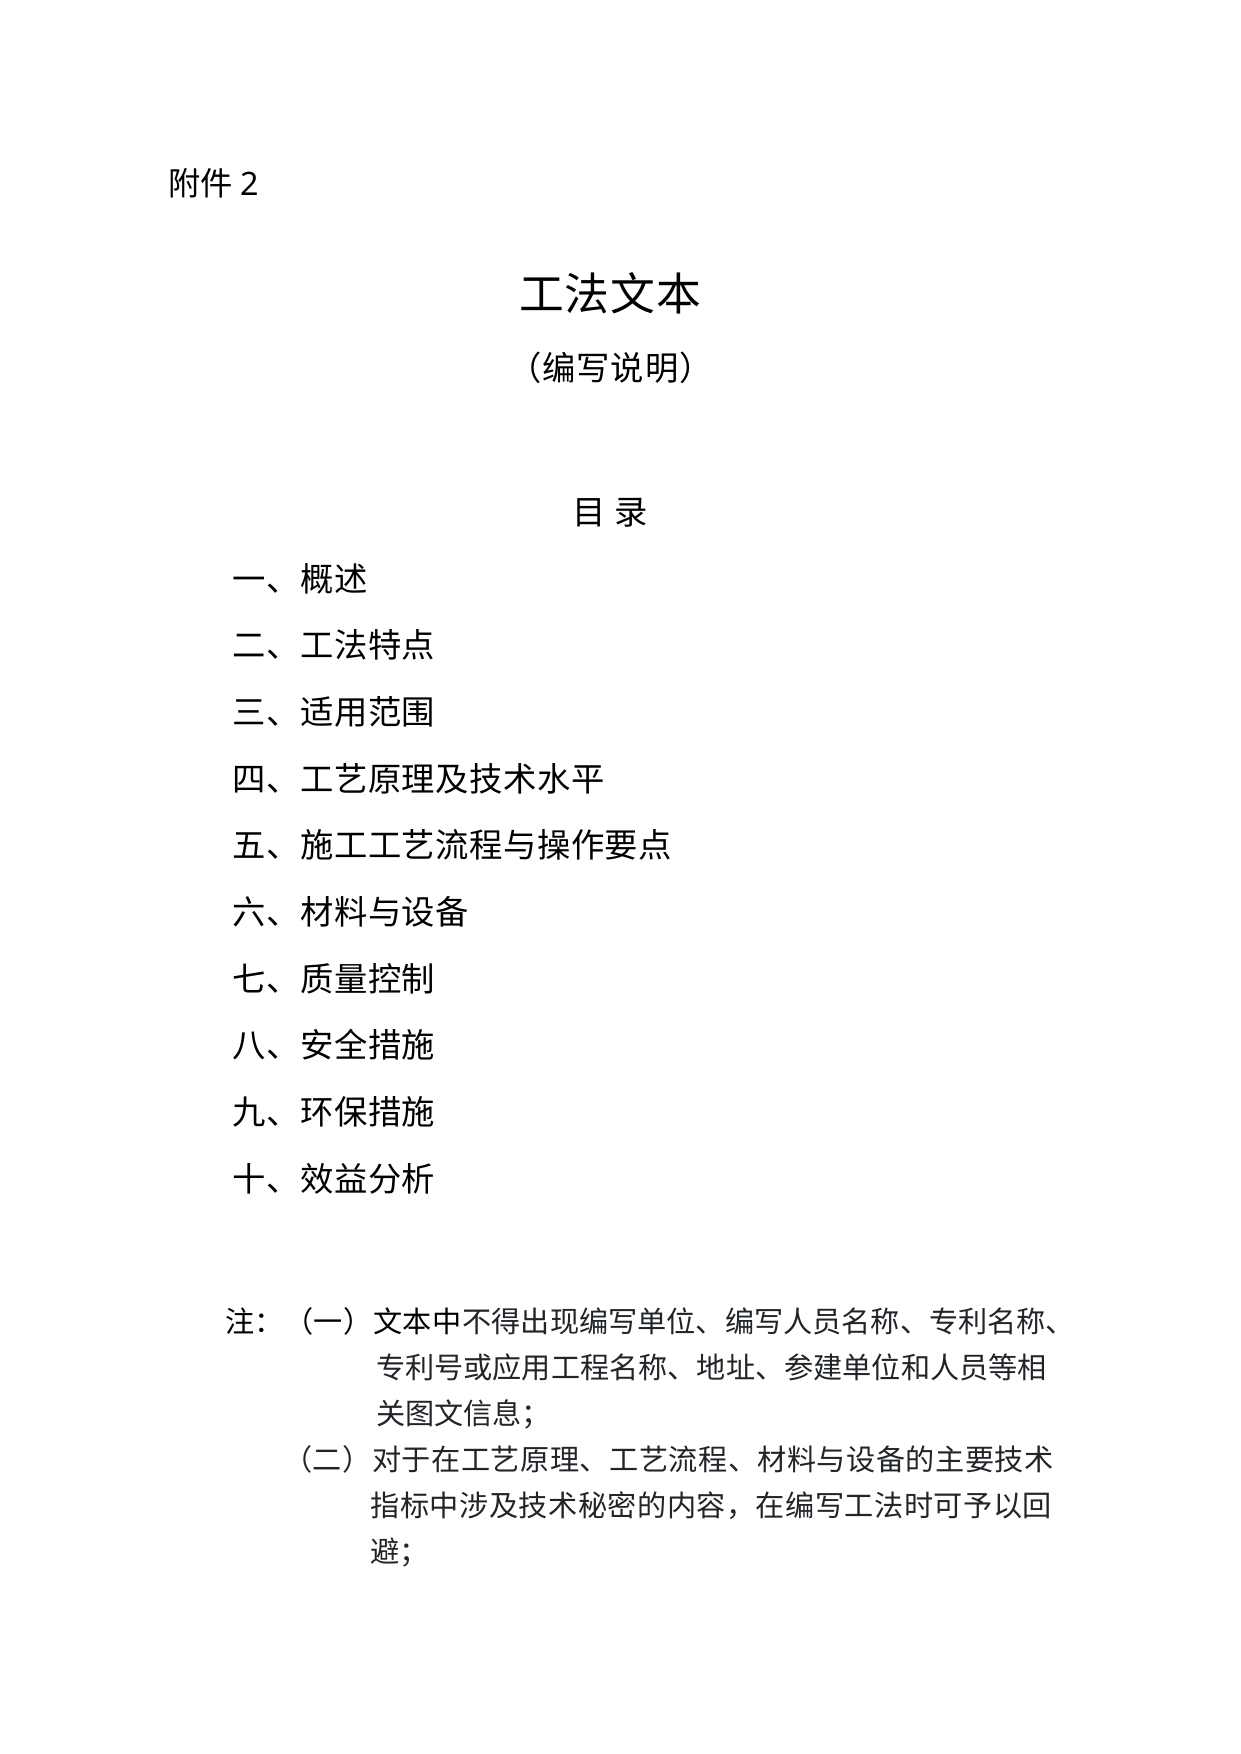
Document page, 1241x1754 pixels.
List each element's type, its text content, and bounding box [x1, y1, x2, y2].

text 二、工法特点 [233, 604, 1054, 671]
text 八、安全措施 [233, 1004, 1054, 1071]
text （编写说明） [167, 342, 1054, 390]
text 一、概述 [233, 538, 1054, 604]
text 目 录 [166, 471, 1054, 538]
text 工法文本 [167, 258, 1054, 323]
text 四、工艺原理及技术水平 [233, 738, 1054, 804]
text 九、环保措施 [233, 1071, 1054, 1138]
text 六、材料与设备 [233, 871, 1054, 938]
text 五、施工工艺流程与操作要点 [233, 804, 1054, 871]
text 附件 2 [168, 159, 1054, 204]
text 十、效益分析 [233, 1138, 1054, 1204]
list （二）对于在工艺原理、工艺流程、材料与设备的主要技术指标中涉及技术秘密的内容，在编写工法时可予以回避； [283, 1479, 1054, 1571]
text 注：（一）文本中不得出现编写单位、编写人员名称、专利名称、专利号或应用工程名称、地址、参建单位和人员等相关图文信息； [225, 1296, 1054, 1434]
text 七、质量控制 [233, 938, 1054, 1004]
text 三、适用范围 [233, 671, 1054, 738]
